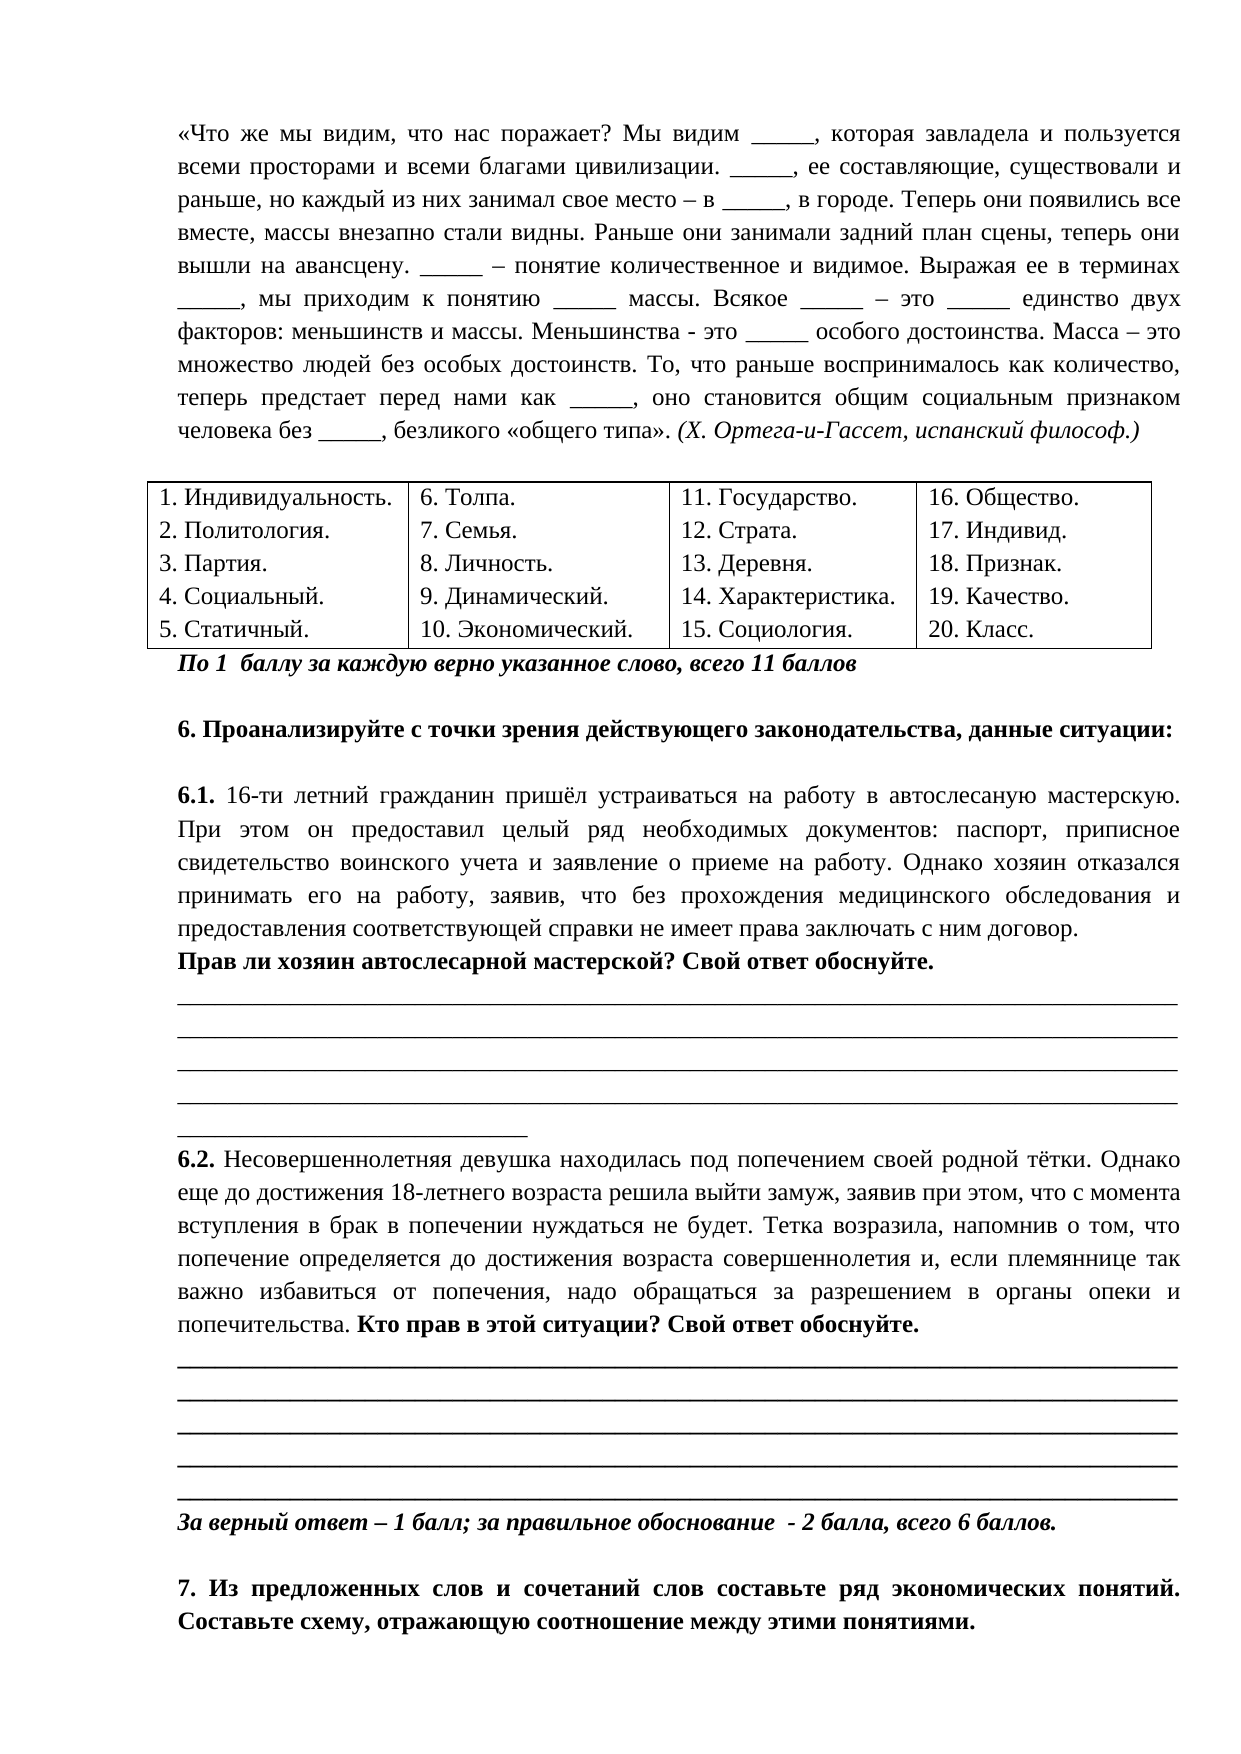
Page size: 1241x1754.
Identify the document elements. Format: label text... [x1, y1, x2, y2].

text 6.2. Несовершеннолетняя девушка находилась под попечением своей родной тётки. Однако еще до достижения 18-летнего возраста решила выйти замуж, заявив при этом, что с момента вступления в брак в попечении нуждаться не будет. Тетка возразила, напомнив о том, что попечение определяется до достижения возраста совершеннолетия и, если племяннице так важно избавиться от попечения, надо обращаться за разрешением в органы опеки и попечительства. Кто прав в этой ситуации? Свой ответ обоснуйте. [177, 1144, 1181, 1338]
table_header 1. Индивидуальность. 2. Политология. 3. Партия. 4. Социальный. 5. Статичный. [148, 483, 408, 647]
text По 1 баллу за каждую верно указанное слово, всего 11 баллов [177, 648, 1181, 677]
text «Что же мы видим, что нас поражает? Мы видим _____, которая завладела и пользуется всеми просторами и всеми благами цивилизации. _____, ее составляющие, существовали и раньше, но каждый из них занимал свое место – в _____, в городе. Теперь они появились все вместе, массы внезапно стали видны. Раньше они занимали задний план сцены, теперь они вышли на авансцену. _____ – понятие количественное и видимое. Выражая ее в терминах _____, мы приходим к понятию _____ массы. Всякое _____ – это _____ единство двух факторов: меньшинств и массы. Меньшинства - это _____ особого достоинства. Масса – это множество людей без особых достоинств. То, что раньше воспринималось как количество, теперь предстает перед нами как _____, оно становится общим социальным признаком человека без _____, безликого «общего типа». (Х. Ортега-и-Гассет, испанский философ.) [177, 118, 1181, 444]
text За верный ответ – 1 балл; за правильное обоснование - 2 балла, всего 6 баллов. [177, 1507, 1181, 1536]
text ________________________________________________________________________________________________________________________________________________________________ [177, 1441, 1181, 1503]
text ________________________________________________________________________________ [177, 1375, 1181, 1404]
text ____________________________________________________________________________________________________________________________________________________________________________________________________________________________________________________________________________________________________________________________________________________________ [177, 979, 1181, 1139]
table_header 11. Государство. 12. Страта. 13. Деревня. 14. Характеристика. 15. Социология. [670, 483, 916, 647]
text 6.1. 16-ти летний гражданин пришёл устраиваться на работу в автослесаную мастерскую. При этом он предоставил целый ряд необходимых документов: паспорт, приписное свидетельство воинского учета и заявление о приеме на работу. Однако хозяин отказался принимать его на работу, заявив, что без прохождения медицинского обследования и предоставления соответствующей справки не имеет права заключать с ним договор. [177, 781, 1181, 941]
table_header 16. Общество. 17. Индивид. 18. Признак. 19. Качество. 20. Класс. [917, 483, 1151, 647]
text 6. Проанализируйте с точки зрения действующего законодательства, данные ситуации: [177, 714, 1181, 743]
text ________________________________________________________________________________ [177, 1342, 1181, 1371]
table_header 6. Толпа. 7. Семья. 8. Личность. 9. Динамический. 10. Экономический. [409, 483, 669, 647]
text ________________________________________________________________________________ [177, 1408, 1181, 1437]
text Прав ли хозяин автослесарной мастерской? Свой ответ обоснуйте. [177, 946, 1181, 974]
text 7. Из предложенных слов и сочетаний слов составьте ряд экономических понятий. Составьте схему, отражающую соотношение между этими понятиями. [177, 1573, 1181, 1635]
